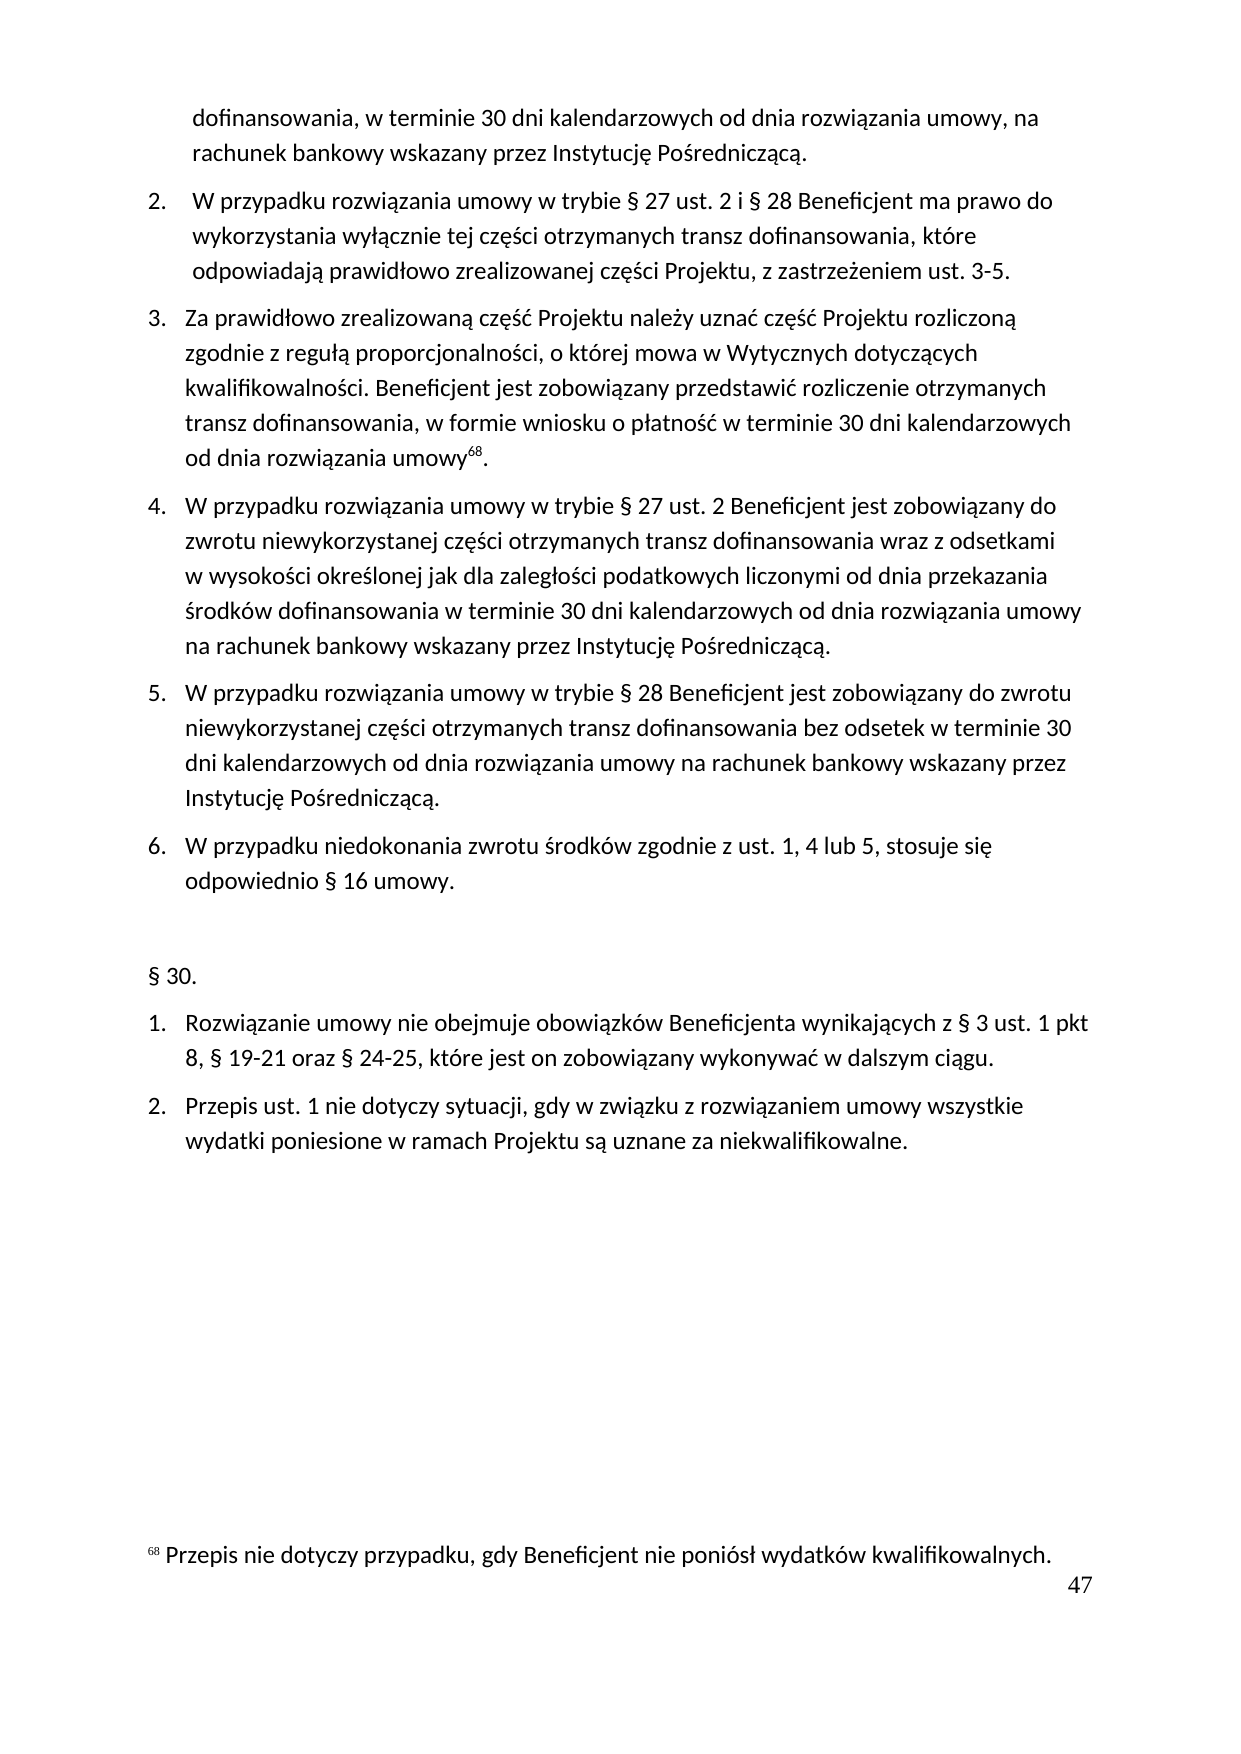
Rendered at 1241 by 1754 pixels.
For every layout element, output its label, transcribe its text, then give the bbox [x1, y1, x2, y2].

list W przypadku rozwiązania umowy w trybie § 28 Beneficjent jest zobowiązany do zwrotu niewykorzystanej części otrzymanych transz dofinansowania bez odsetek w terminie 30 dni kalendarzowych od dnia rozwiązania umowy na rachunek bankowy wskazany przez Instytucję Pośredniczącą. [148, 678, 1092, 813]
list Rozwiązanie umowy nie obejmuje obowiązków Beneficjenta wynikających z § 3 ust. 1 pkt 8, § 19-21 oraz § 24-25, które jest on zobowiązany wykonywać w dalszym ciągu. [148, 1008, 1092, 1073]
list Za prawidłowo zrealizowaną część Projektu należy uznać część Projektu rozliczoną zgodnie z regułą proporcjonalności, o której mowa w Wytycznych dotyczących kwalifikowalności. Beneficjent jest zobowiązany przedstawić rozliczenie otrzymanych transz dofinansowania, w formie wniosku o płatność w terminie 30 dni kalendarzowych od dnia rozwiązania umowy. [148, 303, 1092, 473]
list W przypadku niedokonania zwrotu środków zgodnie z ust. 1, 4 lub 5, stosuje się odpowiednio § 16 umowy. [148, 830, 1092, 896]
list W przypadku rozwiązania umowy w trybie § 27 ust. 2 Beneficjent jest zobowiązany do zwrotu niewykorzystanej części otrzymanych transz dofinansowania wraz z odsetkami w wysokości określonej jak dla zaległości podatkowych liczonymi od dnia przekazania środków dofinansowania w terminie 30 dni kalendarzowych od dnia rozwiązania umowy na rachunek bankowy wskazany przez Instytucję Pośredniczącą. [148, 490, 1092, 661]
text § 30. [148, 960, 1092, 991]
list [148, 103, 1092, 168]
list Przepis ust. 1 nie dotyczy sytuacji, gdy w związku z rozwiązaniem umowy wszystkie wydatki poniesione w ramach Projektu są uznane za niekwalifikowalne. [148, 1090, 1092, 1156]
list W przypadku rozwiązania umowy w trybie § 27 ust. 2 i § 28 Beneficjent ma prawo do wykorzystania wyłącznie tej części otrzymanych transz dofinansowania, które odpowiadają prawidłowo zrealizowanej części Projektu, z zastrzeżeniem ust. 3-5. [148, 185, 1092, 286]
